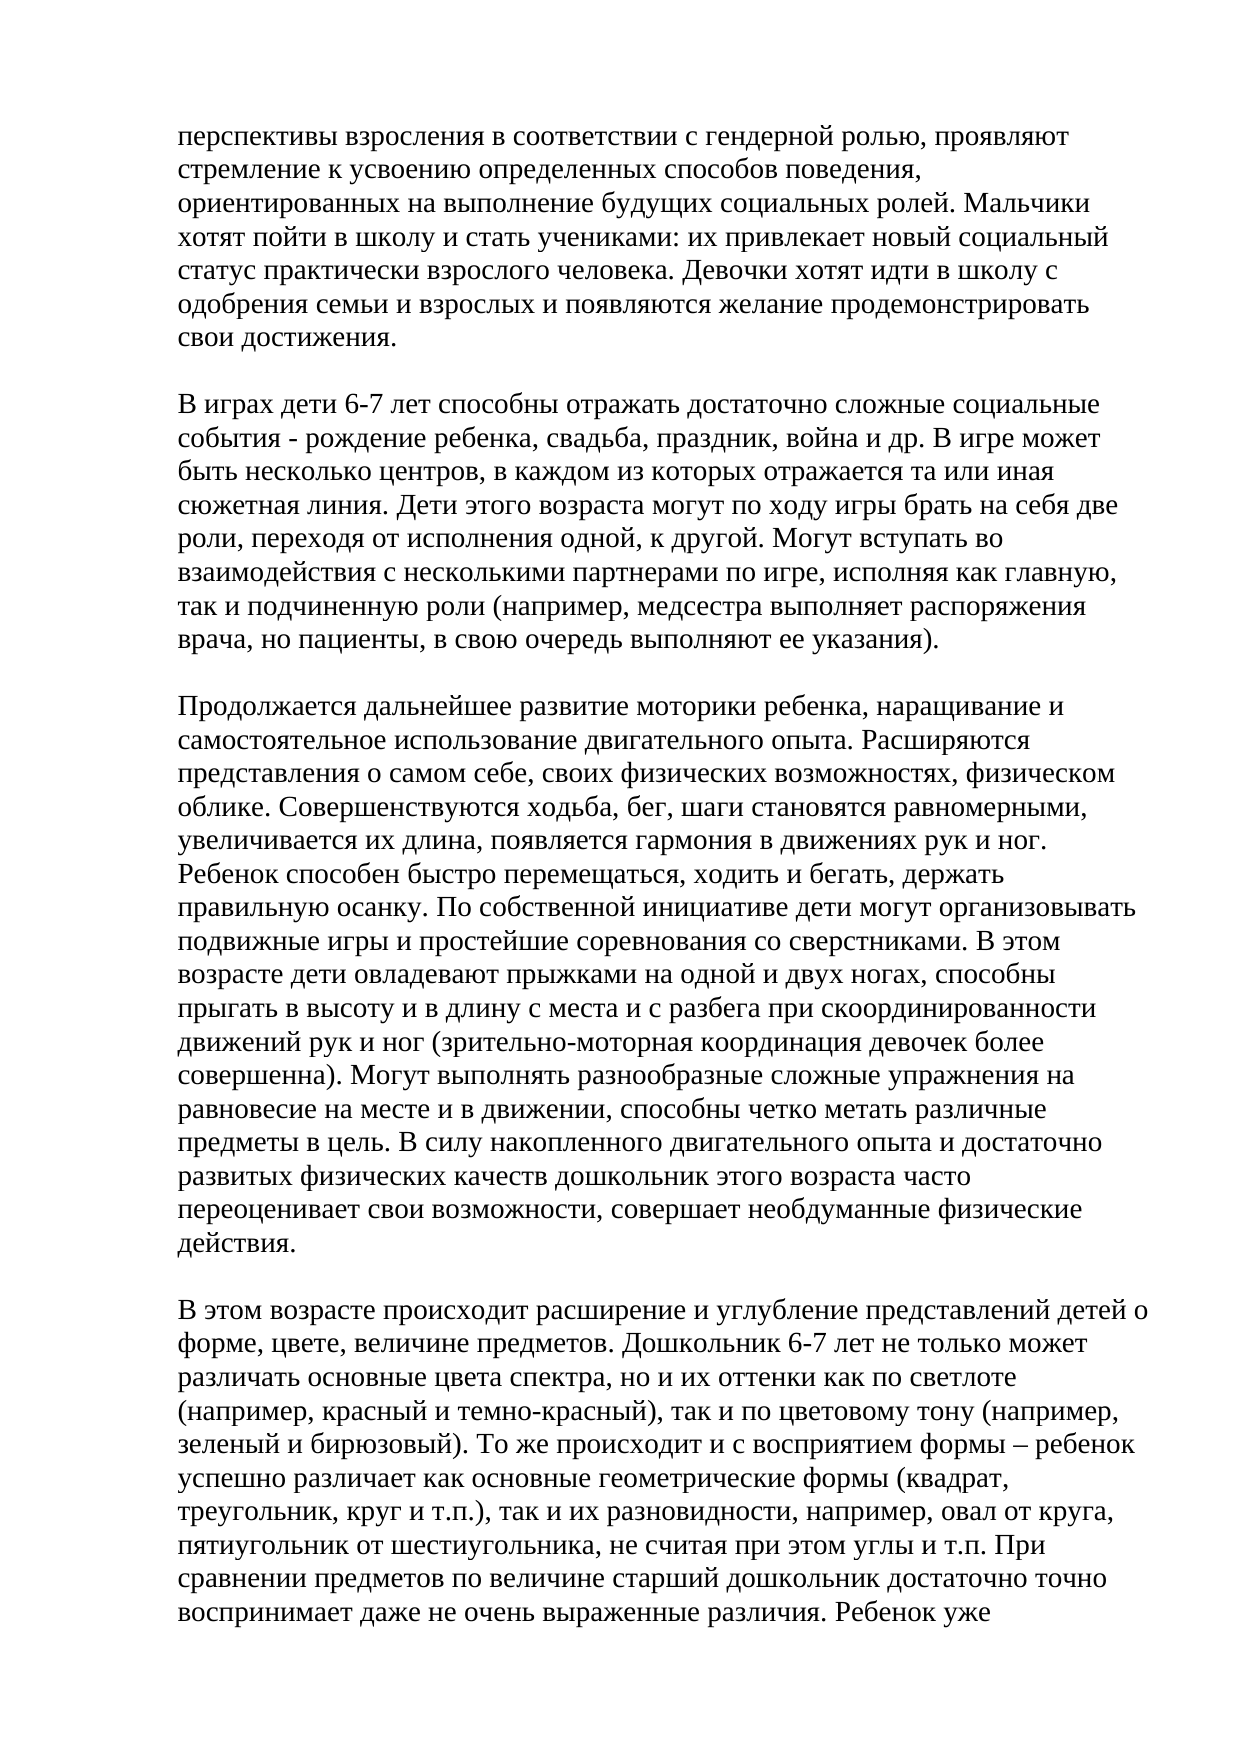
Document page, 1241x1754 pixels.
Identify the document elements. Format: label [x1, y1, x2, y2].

text [177, 118, 1152, 1627]
